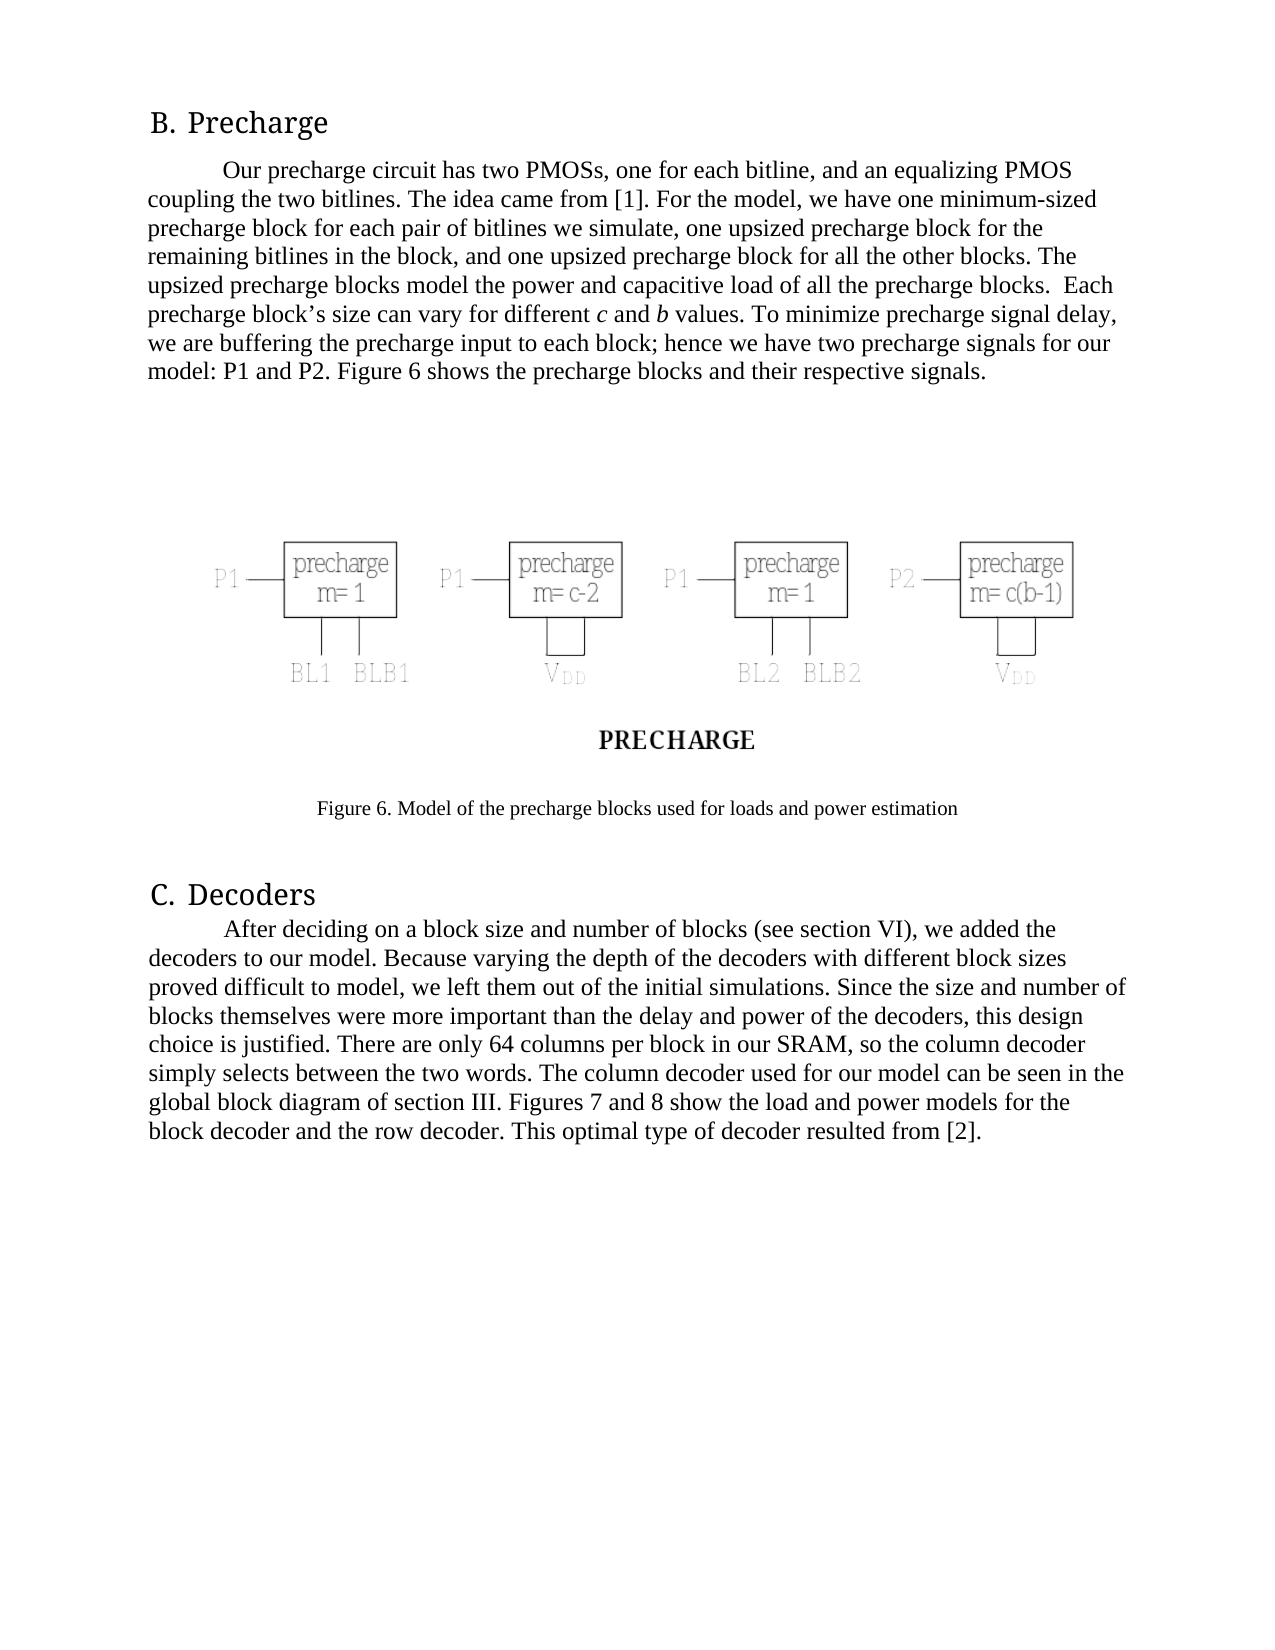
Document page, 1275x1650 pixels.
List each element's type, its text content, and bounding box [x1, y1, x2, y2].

list Precharge [150, 102, 1275, 142]
text Figure 6. Model of the precharge blocks used for loads and power estimation [0, 796, 1275, 820]
list Decoders [150, 874, 1275, 914]
